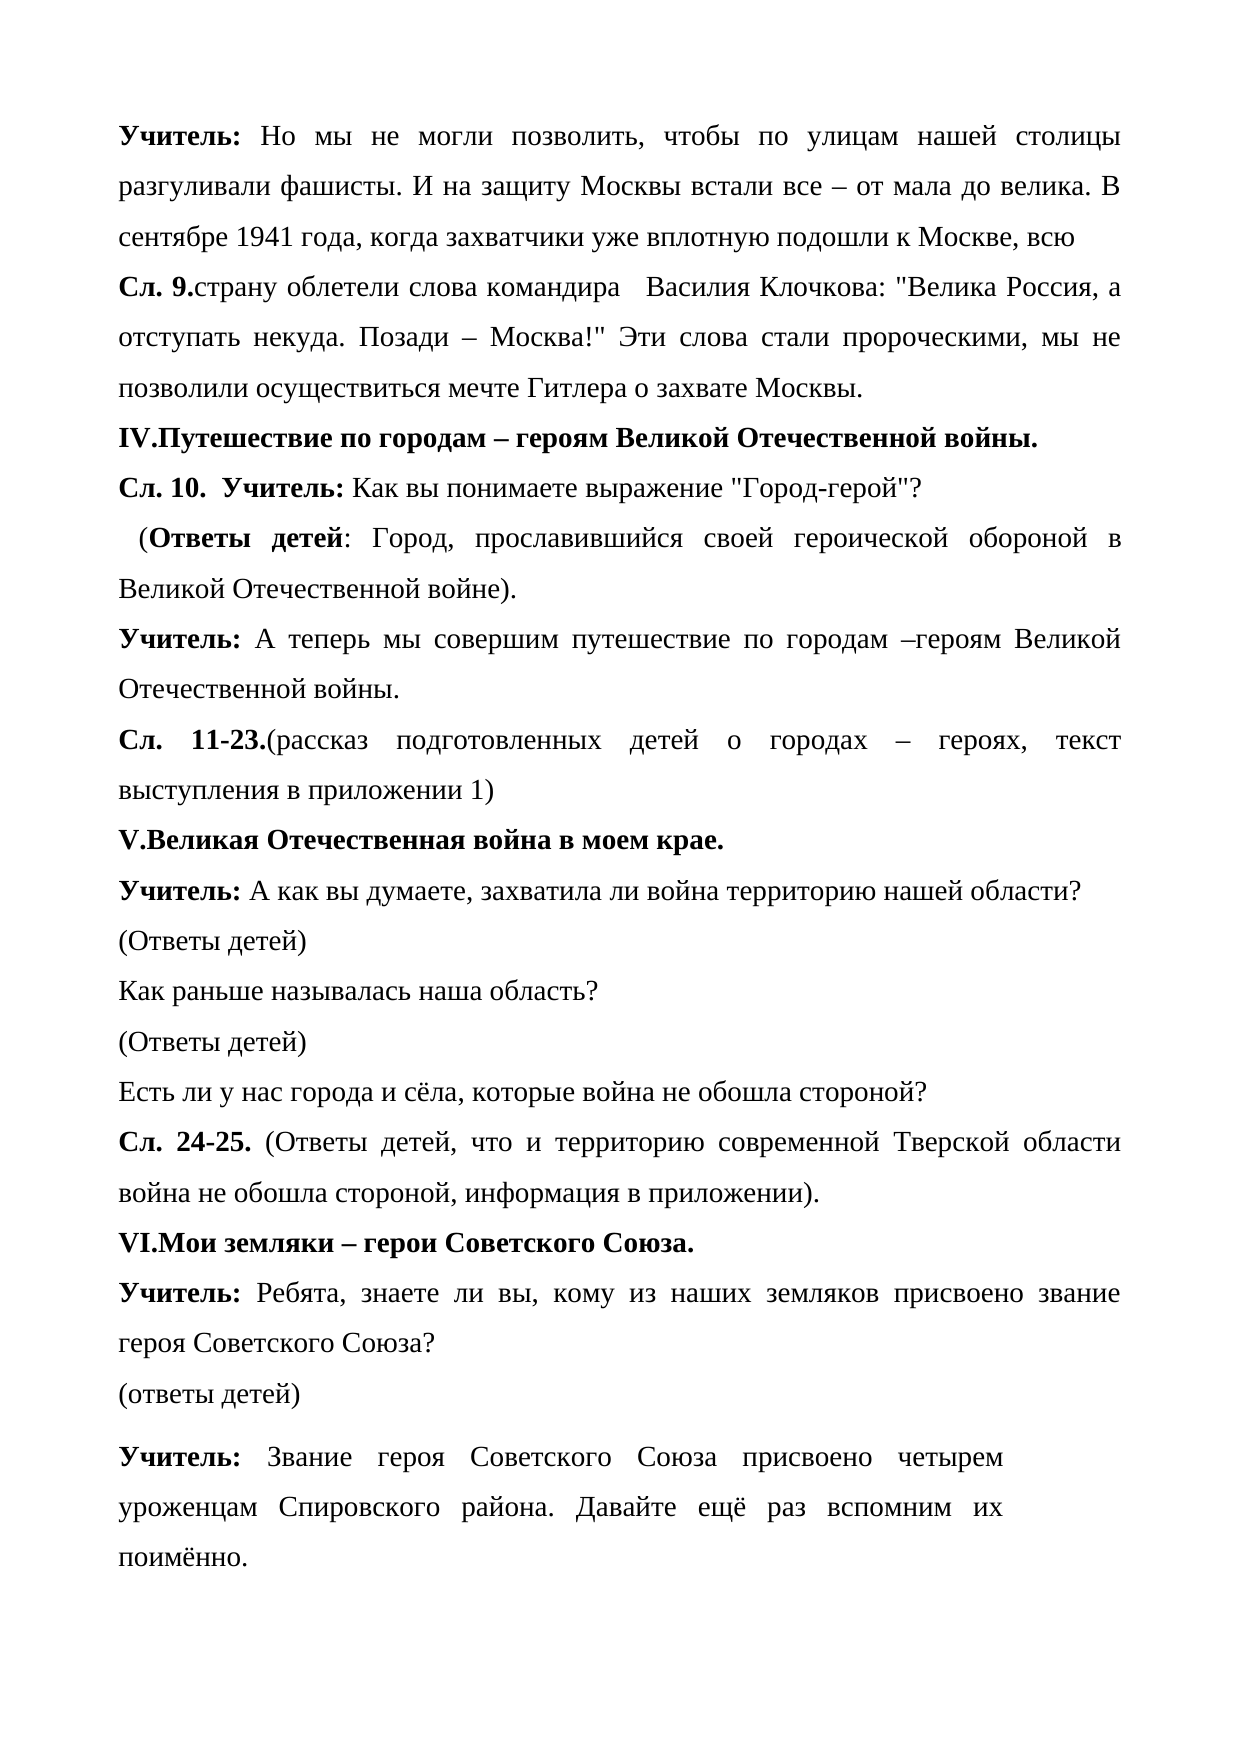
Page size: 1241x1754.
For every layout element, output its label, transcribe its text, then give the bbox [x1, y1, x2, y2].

text Есть ли у нас города и сёла, которые война не обошла стороной? [118, 1074, 1122, 1108]
text Как раньше называлась наша область? [118, 973, 1122, 1007]
text Сл. 11-23.(рассказ подготовленных детей о городах – героях, текст выступления в приложении 1) [118, 722, 1122, 806]
text Учитель: Но мы не могли позволить, чтобы по улицам нашей столицы разгуливали фашисты. И на защиту Москвы встали все – от мала до велика. В сентябре 1941 года, когда захватчики уже вплотную подошли к Москве, всю [118, 118, 1122, 252]
text Сл. 10. Учитель: Как вы понимаете выражение "Город-герой"? [118, 470, 1122, 504]
text VI.Мои земляки – герои Советского Союза. [118, 1225, 1122, 1258]
text (ответы детей) [118, 1376, 1122, 1409]
text Сл. 9.страну облетели слова командира Василия Клочкова: "Велика Россия, а отступать некуда. Позади – Москва!" Эти слова стали пророческими, мы не позволили осуществиться мечте Гитлера о захвате Москвы. [118, 269, 1122, 403]
text Учитель: Звание героя Советского Союза присвоено четырем уроженцам Спировского района. Давайте ещё раз вспомним их поимённо. [118, 1439, 1004, 1573]
text Учитель: А теперь мы совершим путешествие по городам –героям Великой Отечественной войны. [118, 621, 1122, 705]
text (Ответы детей) [118, 1024, 1122, 1057]
text Учитель: А как вы думаете, захватила ли война территорию нашей области? [118, 873, 1122, 906]
text (Ответы детей: Город, прославившийся своей героической обороной в Великой Отечественной войне). [118, 521, 1122, 604]
text (Ответы детей) [118, 923, 1122, 957]
text Сл. 24-25. (Ответы детей, что и территорию современной Тверской области война не обошла стороной, информация в приложении). [118, 1124, 1122, 1208]
text IV.Путешествие по городам – героям Великой Отечественной войны. [118, 420, 1122, 453]
text V.Великая Отечественная война в моем крае. [118, 822, 1122, 856]
text Учитель: Ребята, знаете ли вы, кому из наших земляков присвоено звание героя Советского Союза? [118, 1275, 1122, 1359]
